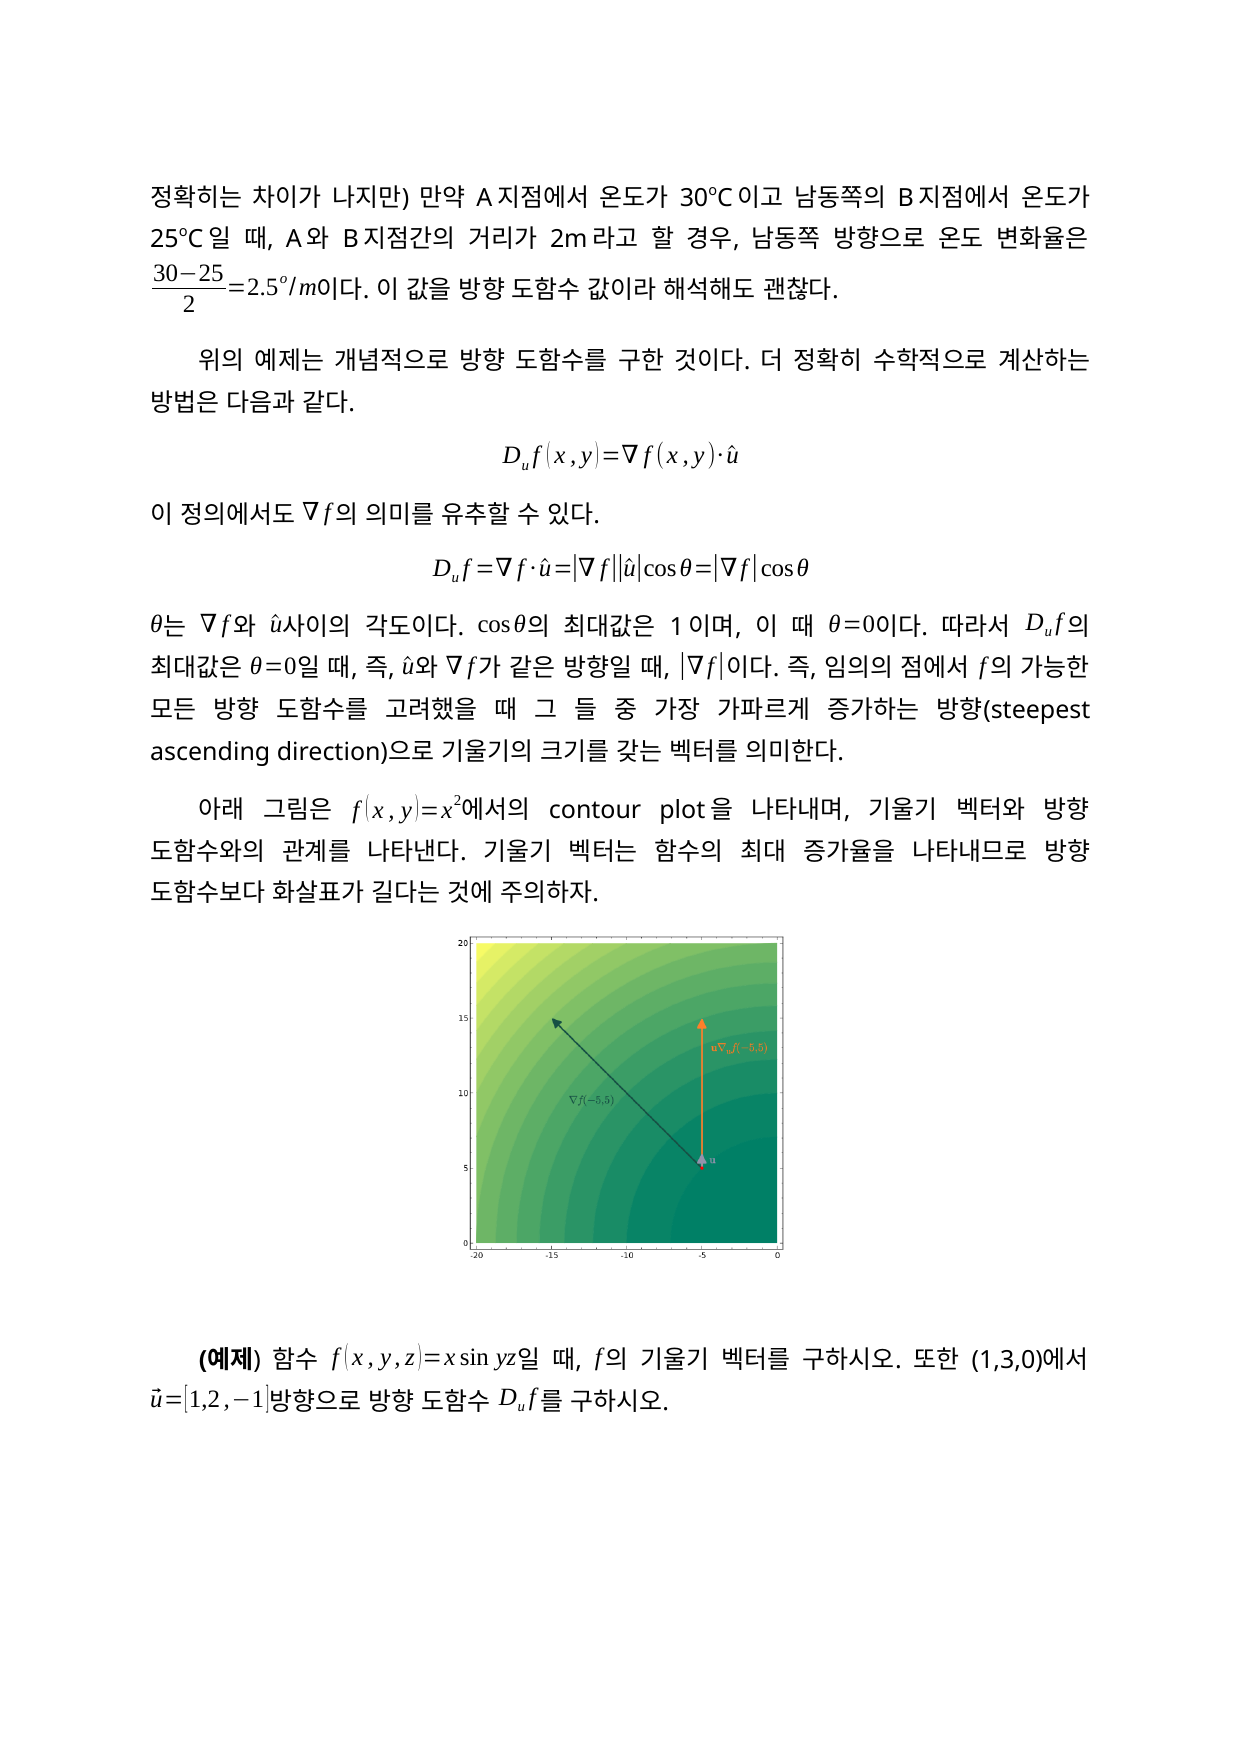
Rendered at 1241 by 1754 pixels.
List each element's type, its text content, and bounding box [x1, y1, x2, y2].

text (예제) 함수 일 때, 의 기울기 벡터를 구하시오. 또한 (1,3,0)에서 방향으로 방향 도함수 를 구하시오. [150, 1339, 1090, 1417]
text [150, 177, 1090, 318]
text 이 정의에서도 의 의미를 유추할 수 있다. [150, 494, 1090, 531]
text 아래 그림은 에서의 contour plot을 나타내며, 기울기 벡터와 방향 도함수와의 관계를 나타낸다. 기울기 벡터는 함수의 최대 증가율을 나타내므로 방향 도함수보다 화살표가 길다는 것에 주의하자. [150, 789, 1090, 909]
picture [452, 931, 788, 1263]
text 위의 예제는 개념적으로 방향 도함수를 구한 것이다. 더 정확히 수학적으로 계산하는 방법은 다음과 같다. [150, 341, 1090, 418]
text 는 와 사이의 각도이다. 의 최대값은 1이며, 이 때 이다. 따라서 의 최대값은 일 때, 즉, 와 가 같은 방향일 때, 이다. 즉, 임의의 점에서 의 가능한 모든 방향 도함수를 고려했을 때 그 들 중 가장 가파르게 증가하는 방향(steepest ascending direction)으로 기울기의 크기를 갖는 벡터를 의미한다. [150, 606, 1090, 767]
